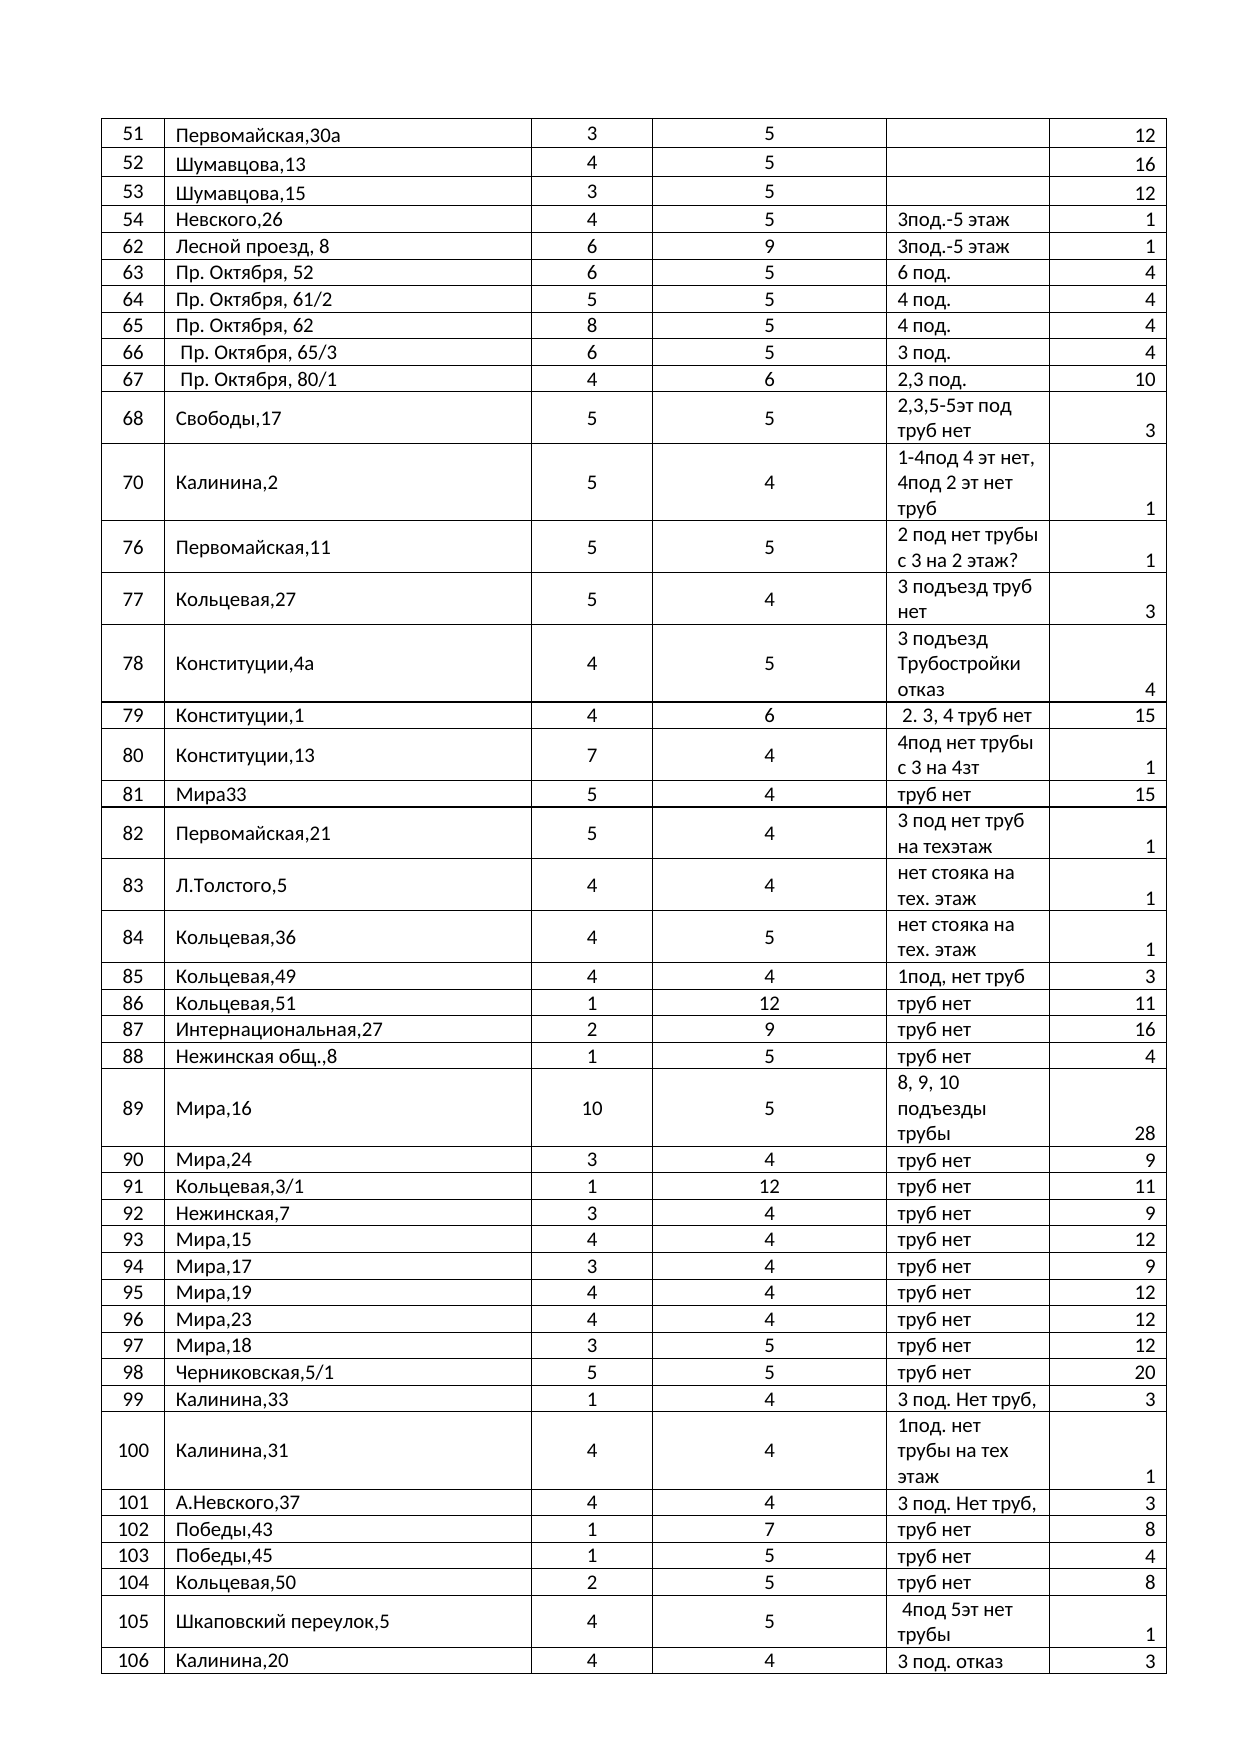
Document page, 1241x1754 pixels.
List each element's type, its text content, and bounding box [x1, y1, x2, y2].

table_cell 8, 9, 10 подъезды трубы [887, 1069, 1049, 1146]
table_cell Мира,16 [165, 1069, 531, 1146]
table_cell Кольцевая,3/1 [165, 1173, 531, 1199]
table_cell труб нет [887, 1306, 1049, 1332]
table_cell труб нет [887, 1253, 1049, 1278]
table_cell 3 под. Нет труб, [887, 1386, 1049, 1411]
table_cell 3 [1050, 963, 1166, 989]
table_cell нет стояка на тех. этаж [887, 859, 1049, 910]
table_cell 84 [102, 911, 164, 962]
table_cell 5 [653, 260, 886, 285]
table_cell 94 [102, 1253, 164, 1278]
table_cell 52 [102, 148, 164, 176]
table_cell 4 [653, 1386, 886, 1411]
table_cell 2 [532, 1016, 652, 1042]
table_cell 64 [102, 286, 164, 312]
table_cell Кольцевая,36 [165, 911, 531, 962]
table_cell 4 [653, 1226, 886, 1252]
table_cell 81 [102, 781, 164, 806]
table_cell 1 [1050, 911, 1166, 962]
table_cell 4 [532, 625, 652, 701]
table_cell 96 [102, 1306, 164, 1332]
table_cell труб нет [887, 1516, 1049, 1542]
table_cell 68 [102, 392, 164, 443]
table_cell 101 [102, 1490, 164, 1515]
table_cell 5 [653, 148, 886, 176]
table_cell 4 [532, 1596, 652, 1647]
table_cell 1 [532, 990, 652, 1015]
table_cell 16 [1050, 148, 1166, 176]
table_cell 1-4под 4 эт нет, 4под 2 эт нет труб [887, 444, 1049, 520]
table_cell 28 [1050, 1069, 1166, 1146]
table_cell труб нет [887, 1569, 1049, 1595]
table_cell 54 [102, 206, 164, 232]
table_cell Л.Толстого,5 [165, 859, 531, 910]
table_cell Калинина,31 [165, 1412, 531, 1488]
table_cell труб нет [887, 1280, 1049, 1305]
table_cell 9 [653, 233, 886, 258]
table_cell Кольцевая,27 [165, 573, 531, 624]
table_cell труб нет [887, 1543, 1049, 1568]
table_cell 4 под. [887, 313, 1049, 338]
table_cell 20 [1050, 1359, 1166, 1385]
table_cell Кольцевая,49 [165, 963, 531, 989]
table_cell [887, 177, 1049, 205]
table_cell 1 [1050, 444, 1166, 520]
table_cell 5 [653, 286, 886, 312]
table_cell 82 [102, 808, 164, 858]
table_cell Пр. Октября, 52 [165, 260, 531, 285]
table_cell труб нет [887, 1173, 1049, 1199]
table_cell 3 [532, 119, 652, 147]
table_cell Первомайская,11 [165, 521, 531, 572]
table_cell 53 [102, 177, 164, 205]
table_cell 4 [653, 573, 886, 624]
table_cell 7 [532, 729, 652, 780]
table_cell 4 [532, 911, 652, 962]
table_cell 5 [653, 1043, 886, 1068]
table_cell 5 [653, 1596, 886, 1647]
table_cell 104 [102, 1569, 164, 1595]
table_cell 87 [102, 1016, 164, 1042]
table_cell Пр. Октября, 65/3 [165, 339, 531, 365]
table_cell 5 [532, 573, 652, 624]
table_cell 12 [653, 1173, 886, 1199]
table_cell 5 [653, 1333, 886, 1358]
table_cell Интернациональная,27 [165, 1016, 531, 1042]
table_cell 4 [1050, 260, 1166, 285]
table_cell 102 [102, 1516, 164, 1542]
table_cell 12 [1050, 1280, 1166, 1305]
table_cell труб нет [887, 1359, 1049, 1385]
table_cell труб нет [887, 781, 1049, 806]
table_cell 4 [532, 963, 652, 989]
table_cell 9 [1050, 1147, 1166, 1172]
table_cell 6 [532, 339, 652, 365]
table_cell 62 [102, 233, 164, 258]
table_cell 12 [1050, 1226, 1166, 1252]
table_cell 8 [532, 313, 652, 338]
table_cell Конституции,1 [165, 703, 531, 728]
table_cell 12 [1050, 1306, 1166, 1332]
table_cell 3 [532, 177, 652, 205]
table_cell 103 [102, 1543, 164, 1568]
table_cell 8 [1050, 1569, 1166, 1595]
table_cell А.Невского,37 [165, 1490, 531, 1515]
table_cell 3под.-5 этаж [887, 206, 1049, 232]
table_cell 4 [532, 366, 652, 391]
table_cell 86 [102, 990, 164, 1015]
table_cell 79 [102, 703, 164, 728]
table_cell 5 [653, 1359, 886, 1385]
table_cell 3 [532, 1200, 652, 1225]
table_cell 5 [653, 1069, 886, 1146]
table_cell 3 под. Нет труб, [887, 1490, 1049, 1515]
table_cell Лесной проезд, 8 [165, 233, 531, 258]
table_cell 11 [1050, 990, 1166, 1015]
table_cell 4 [532, 1490, 652, 1515]
table_cell Калинина,33 [165, 1386, 531, 1411]
table_cell 4 [653, 859, 886, 910]
table_cell 98 [102, 1359, 164, 1385]
table_cell 1 [532, 1173, 652, 1199]
table_cell 89 [102, 1069, 164, 1146]
table_cell 99 [102, 1386, 164, 1411]
table_cell 4 [532, 1412, 652, 1488]
table_cell 88 [102, 1043, 164, 1068]
table_cell Свободы,17 [165, 392, 531, 443]
table_cell 5 [653, 911, 886, 962]
table_cell 1 [532, 1043, 652, 1068]
table_cell 4 [532, 859, 652, 910]
table_cell 1под. нет трубы на тех этаж [887, 1412, 1049, 1488]
table_cell 10 [1050, 366, 1166, 391]
table_cell 5 [653, 177, 886, 205]
table_cell 4 [653, 1253, 886, 1278]
table_cell 9 [1050, 1253, 1166, 1278]
table_cell 6 [653, 703, 886, 728]
table_cell 4 [532, 1306, 652, 1332]
table_cell 4 [1050, 339, 1166, 365]
table_cell 3 [532, 1147, 652, 1172]
table_cell Мира,15 [165, 1226, 531, 1252]
table_cell Пр. Октября, 80/1 [165, 366, 531, 391]
table_cell 83 [102, 859, 164, 910]
table_cell 1 [1050, 233, 1166, 258]
table_cell труб нет [887, 1016, 1049, 1042]
table_cell 63 [102, 260, 164, 285]
table_cell 4 [532, 1226, 652, 1252]
table_cell Пр. Октября, 61/2 [165, 286, 531, 312]
table_cell Конституции,4а [165, 625, 531, 701]
table_cell 3 [532, 1253, 652, 1278]
table_cell нет стояка на тех. этаж [887, 911, 1049, 962]
table_cell 4 [532, 1280, 652, 1305]
table_cell 2,3,5-5эт под труб нет [887, 392, 1049, 443]
table_cell 3 [1050, 1490, 1166, 1515]
table_cell Черниковская,5/1 [165, 1359, 531, 1385]
table_cell 2,3 под. [887, 366, 1049, 391]
table_cell 8 [1050, 1516, 1166, 1542]
table_cell 76 [102, 521, 164, 572]
table_cell 12 [1050, 119, 1166, 147]
table_cell 4 под. [887, 286, 1049, 312]
table_cell Мира33 [165, 781, 531, 806]
table_cell 1 [1050, 206, 1166, 232]
table_cell 4 [1050, 1543, 1166, 1568]
table_cell 78 [102, 625, 164, 701]
table_cell 4под нет трубы с 3 на 4зт [887, 729, 1049, 780]
table_cell труб нет [887, 1333, 1049, 1358]
table_cell 3 [532, 1333, 652, 1358]
table_cell 3 [1050, 573, 1166, 624]
table_cell 80 [102, 729, 164, 780]
table_cell Мира,17 [165, 1253, 531, 1278]
table_cell 4 [653, 808, 886, 858]
table_cell 1 [532, 1543, 652, 1568]
table_cell 15 [1050, 781, 1166, 806]
table_cell 5 [653, 206, 886, 232]
table_cell труб нет [887, 1226, 1049, 1252]
table_cell 10 [532, 1069, 652, 1146]
table_cell Кольцевая,51 [165, 990, 531, 1015]
table_cell 12 [653, 990, 886, 1015]
table_cell 1 [1050, 521, 1166, 572]
table_cell 5 [532, 521, 652, 572]
table_cell 65 [102, 313, 164, 338]
table_cell 5 [532, 808, 652, 858]
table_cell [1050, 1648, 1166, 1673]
table_cell Конституции,13 [165, 729, 531, 780]
table_cell Шкаповский переулок,5 [165, 1596, 531, 1647]
table_cell 1 [532, 1516, 652, 1542]
table_cell 6 под. [887, 260, 1049, 285]
table_cell Пр. Октября, 62 [165, 313, 531, 338]
table_cell 4 [532, 703, 652, 728]
table_cell 5 [653, 392, 886, 443]
table_cell 7 [653, 1516, 886, 1542]
table_cell 91 [102, 1173, 164, 1199]
table_cell 77 [102, 573, 164, 624]
table_cell Нежинская общ.,8 [165, 1043, 531, 1068]
table_cell 100 [102, 1412, 164, 1488]
table_cell 5 [532, 444, 652, 520]
table_cell Мира,18 [165, 1333, 531, 1358]
table_cell 1 [532, 1386, 652, 1411]
table_cell Победы,45 [165, 1543, 531, 1568]
table_cell 66 [102, 339, 164, 365]
table_cell Нежинская,7 [165, 1200, 531, 1225]
table_cell 3 под. [887, 339, 1049, 365]
table_cell 15 [1050, 703, 1166, 728]
table_cell 105 [102, 1596, 164, 1647]
table_cell 4 [653, 963, 886, 989]
table_cell 70 [102, 444, 164, 520]
table_cell Мира,19 [165, 1280, 531, 1305]
table_cell 4 [532, 148, 652, 176]
table_cell [887, 148, 1049, 176]
table_cell 12 [1050, 177, 1166, 205]
table_cell 16 [1050, 1016, 1166, 1042]
table_cell 5 [653, 625, 886, 701]
table_cell 5 [532, 1359, 652, 1385]
table_cell 4 [653, 1280, 886, 1305]
table_cell труб нет [887, 1043, 1049, 1068]
table_cell труб нет [887, 1200, 1049, 1225]
table_cell 5 [532, 392, 652, 443]
table_cell 3под.-5 этаж [887, 233, 1049, 258]
table_cell Шумавцова,13 [165, 148, 531, 176]
table_cell 95 [102, 1280, 164, 1305]
table_cell 3 под нет труб на техэтаж [887, 808, 1049, 858]
table_cell 5 [653, 1543, 886, 1568]
table_cell 4 [653, 1147, 886, 1172]
table_cell 4 [653, 1490, 886, 1515]
table_cell 11 [1050, 1173, 1166, 1199]
table_cell Первомайская,30а [165, 119, 531, 147]
table_cell 3 подъезд Трубостройки отказ [887, 625, 1049, 701]
table_cell 90 [102, 1147, 164, 1172]
table_cell 51 [102, 119, 164, 147]
table_cell Мира,23 [165, 1306, 531, 1332]
table_cell 93 [102, 1226, 164, 1252]
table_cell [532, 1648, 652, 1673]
table_cell 4 [653, 444, 886, 520]
table_cell 4 [653, 1306, 886, 1332]
table_cell 97 [102, 1333, 164, 1358]
table_cell 4 [1050, 625, 1166, 701]
table_cell 1 [1050, 729, 1166, 780]
table_cell 5 [653, 1569, 886, 1595]
table_cell 3 [1050, 392, 1166, 443]
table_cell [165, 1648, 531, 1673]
table_cell 1под, нет труб [887, 963, 1049, 989]
table_cell 5 [653, 119, 886, 147]
table_cell Шумавцова,15 [165, 177, 531, 205]
table_cell 5 [653, 313, 886, 338]
table_cell Мира,24 [165, 1147, 531, 1172]
table_cell 4 [653, 781, 886, 806]
table_cell 4 [653, 729, 886, 780]
table_cell [887, 119, 1049, 147]
table_cell труб нет [887, 990, 1049, 1015]
table_cell 1 [1050, 808, 1166, 858]
table_cell Победы,43 [165, 1516, 531, 1542]
table_cell 2 под нет трубы с 3 на 2 этаж? [887, 521, 1049, 572]
table_cell 92 [102, 1200, 164, 1225]
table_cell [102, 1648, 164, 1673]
table_cell 4под 5эт нет трубы [887, 1596, 1049, 1647]
table_cell 4 [1050, 313, 1166, 338]
table_cell Невского,26 [165, 206, 531, 232]
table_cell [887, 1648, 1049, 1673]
table_cell 4 [653, 1412, 886, 1488]
table_cell 2. 3, 4 труб нет [887, 703, 1049, 728]
table_cell 2 [532, 1569, 652, 1595]
table_cell Калинина,2 [165, 444, 531, 520]
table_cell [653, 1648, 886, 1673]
table_cell труб нет [887, 1147, 1049, 1172]
table_cell 4 [532, 206, 652, 232]
table_cell 4 [1050, 1043, 1166, 1068]
table_cell 4 [653, 1200, 886, 1225]
table_cell 3 [1050, 1386, 1166, 1411]
table_cell 5 [532, 781, 652, 806]
table_cell Кольцевая,50 [165, 1569, 531, 1595]
table_cell 85 [102, 963, 164, 989]
table_cell 5 [653, 521, 886, 572]
table_cell 6 [653, 366, 886, 391]
table_cell 1 [1050, 859, 1166, 910]
table_cell 4 [1050, 286, 1166, 312]
table_cell 5 [653, 339, 886, 365]
table_cell 67 [102, 366, 164, 391]
table_cell 5 [532, 286, 652, 312]
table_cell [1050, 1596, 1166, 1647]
table_cell 1 [1050, 1412, 1166, 1488]
table_cell 6 [532, 260, 652, 285]
table_cell 3 подъезд труб нет [887, 573, 1049, 624]
table_cell 9 [653, 1016, 886, 1042]
table_cell 9 [1050, 1200, 1166, 1225]
table_cell 12 [1050, 1333, 1166, 1358]
table_cell Первомайская,21 [165, 808, 531, 858]
table_cell 6 [532, 233, 652, 258]
